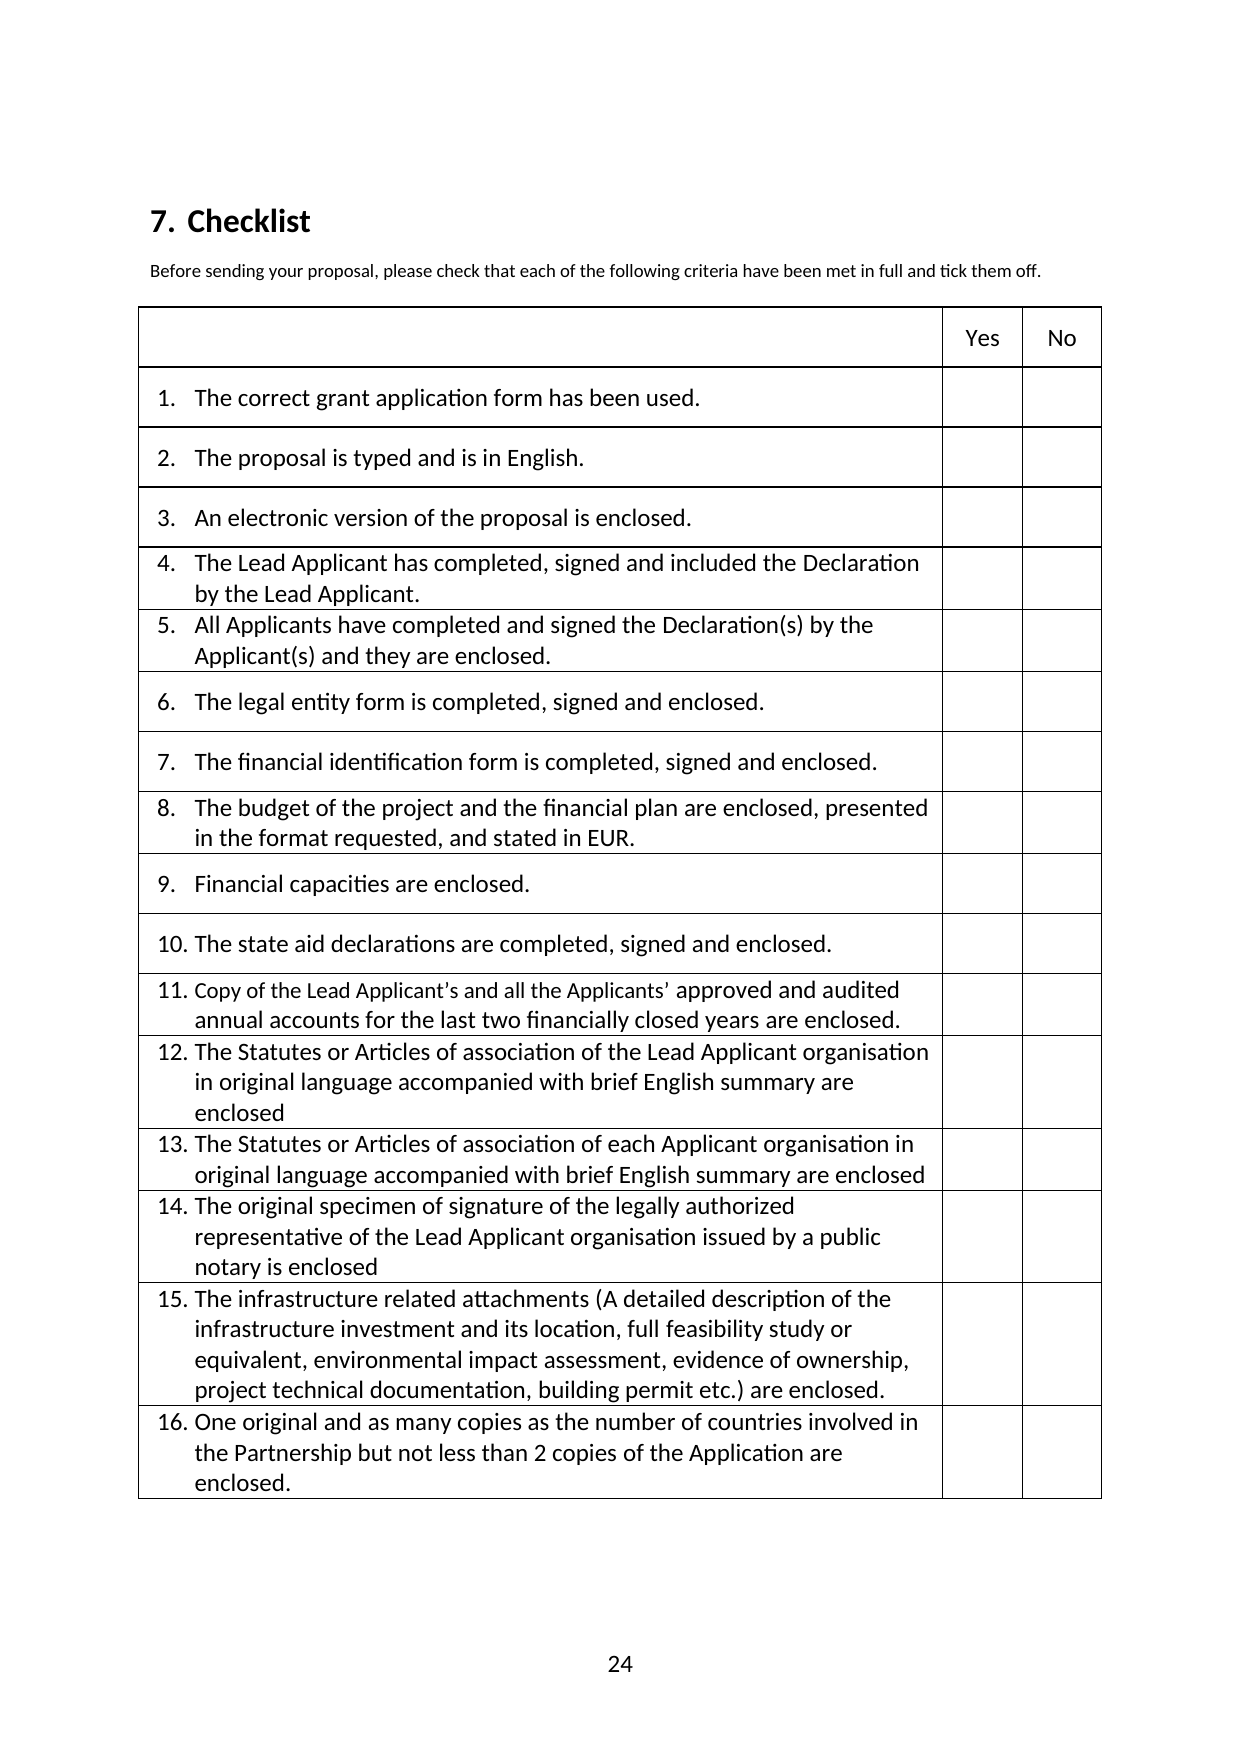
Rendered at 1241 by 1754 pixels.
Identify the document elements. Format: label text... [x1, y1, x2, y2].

table_cell [1023, 1406, 1101, 1498]
table_cell [1023, 974, 1101, 1035]
table_cell The state aid declarations are completed, signed and enclosed. [139, 914, 942, 973]
table_cell [943, 428, 1022, 486]
table_cell The infrastructure related attachments (A detailed description of the infrastructure investment and its location, full feasibility study or equivalent, environmental impact assessment, evidence of ownership, project technical documentation, building permit etc.) are enclosed. [139, 1283, 942, 1405]
table_cell [943, 610, 1022, 671]
table_cell The proposal is typed and is in English. [139, 428, 942, 486]
table_cell [943, 368, 1022, 426]
table_cell The budget of the project and the financial plan are enclosed, presented in the format requested, and stated in EUR. [139, 792, 942, 853]
text Before sending your proposal, please check that each of the following criteria have been met in full and tick them off. [150, 259, 1090, 282]
table_cell All Applicants have completed and signed the Declaration(s) by the Applicant(s) and they are enclosed. [139, 610, 942, 671]
table_cell [1023, 792, 1101, 853]
table_cell One original and as many copies as the number of countries involved in the Partnership but not less than 2 copies of the Application are enclosed. [139, 1406, 942, 1498]
table_cell [1023, 610, 1101, 671]
table_cell [943, 792, 1022, 853]
table_cell The Statutes or Articles of association of each Applicant organisation in original language accompanied with brief English summary are enclosed [139, 1129, 942, 1189]
table_cell [1023, 548, 1101, 608]
table_cell [1023, 488, 1101, 546]
table_cell The Statutes or Articles of association of the Lead Applicant organisation in original language accompanied with brief English summary are enclosed [139, 1036, 942, 1127]
table_cell [1023, 1191, 1101, 1282]
table_cell [943, 974, 1022, 1035]
table_cell [1023, 428, 1101, 486]
table_cell [943, 548, 1022, 608]
table_cell The correct grant application form has been used. [139, 368, 942, 426]
table_cell [1023, 854, 1101, 913]
table_header [139, 308, 942, 366]
table_cell [1023, 1036, 1101, 1127]
table_cell [1023, 914, 1101, 973]
table_header No [1023, 308, 1101, 366]
table_cell [1023, 732, 1101, 791]
table_cell [943, 488, 1022, 546]
table_cell [943, 914, 1022, 973]
table_cell An electronic version of the proposal is enclosed. [139, 488, 942, 546]
table_cell The Lead Applicant has completed, signed and included the Declaration by the Lead Applicant. [139, 548, 942, 608]
table_cell [943, 1406, 1022, 1498]
table_cell Copy of the Lead Applicant’s and all the Applicants’ approved and audited annual accounts for the last two financially closed years are enclosed. [139, 974, 942, 1035]
table_cell Financial capacities are enclosed. [139, 854, 942, 913]
table_cell The original specimen of signature of the legally authorized representative of the Lead Applicant organisation issued by a public notary is enclosed [139, 1191, 942, 1282]
table_cell [943, 1283, 1022, 1405]
table_cell The legal entity form is completed, signed and enclosed. [139, 672, 942, 731]
subtitle Checklist [150, 200, 1090, 241]
table_cell The financial identification form is completed, signed and enclosed. [139, 732, 942, 791]
table_cell [1023, 1283, 1101, 1405]
table_cell [1023, 1129, 1101, 1189]
table_cell [943, 732, 1022, 791]
table_header Yes [943, 308, 1022, 366]
table_cell [943, 672, 1022, 731]
table_cell [943, 1191, 1022, 1282]
table_cell [943, 854, 1022, 913]
table_cell [943, 1036, 1022, 1127]
table_cell [1023, 672, 1101, 731]
table_cell [1023, 368, 1101, 426]
table_cell [943, 1129, 1022, 1189]
